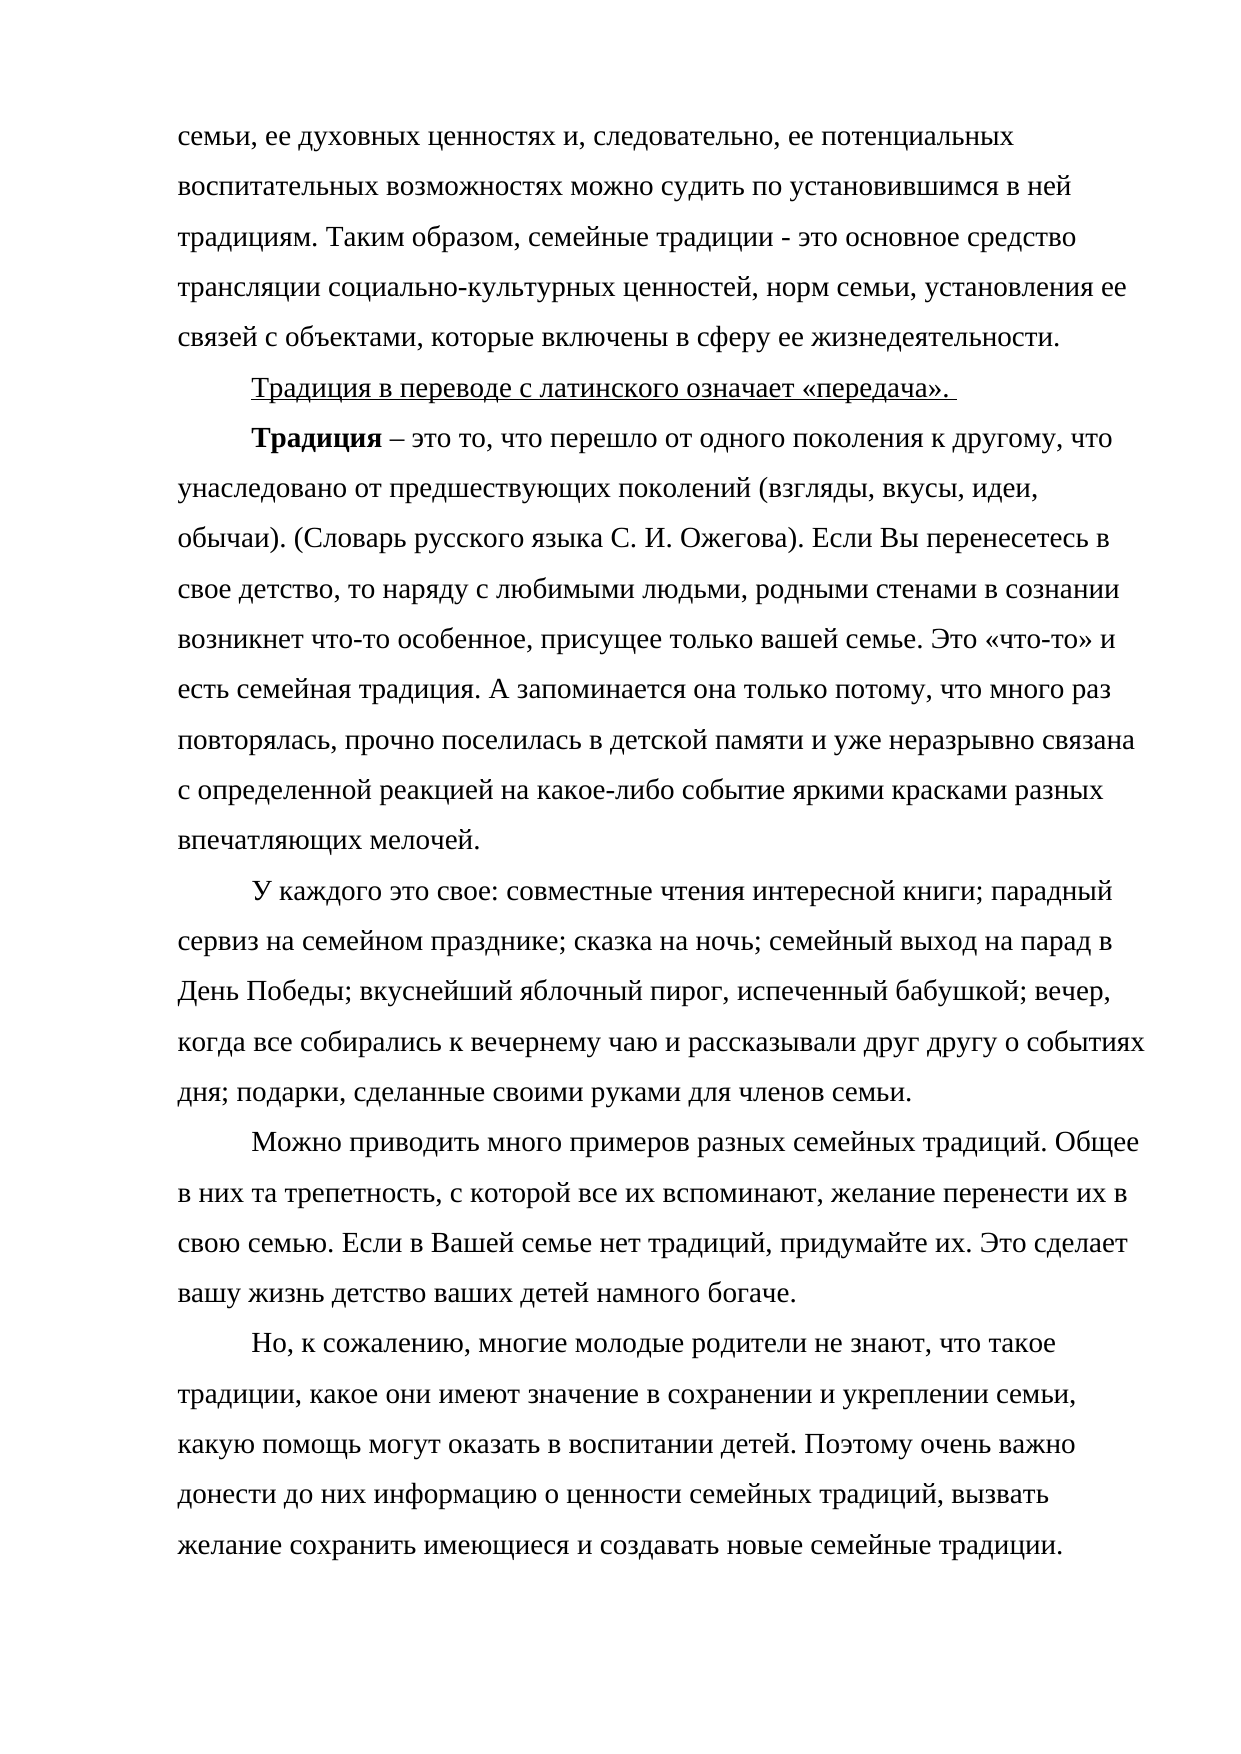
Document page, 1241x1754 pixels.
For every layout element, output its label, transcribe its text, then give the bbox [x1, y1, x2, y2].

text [177, 118, 1152, 353]
text Но, к сожалению, многие молодые родители не знают, что такое традиции, какое они имеют значение в сохранении и укреплении семьи, какую помощь могут оказать в воспитании детей. Поэтому очень важно донести до них информацию о ценности семейных традиций, вызвать желание сохранить имеющиеся и создавать новые семейные традиции. [177, 1326, 1152, 1560]
text Традиция в переводе с латинского означает «передача». [177, 370, 1152, 403]
text Можно приводить много примеров разных семейных традиций. Общее в них та трепетность, с которой все их вспоминают, желание перенести их в свою семью. Если в Вашей семье нет традиций, придумайте их. Это сделает вашу жизнь детство ваших детей намного богаче. [177, 1124, 1152, 1309]
text Традиция – это то, что перешло от одного поколения к другому, что унаследовано от предшествующих поколений (взгляды, вкусы, идеи, обычаи). (Словарь русского языка С. И. Ожегова). Если Вы перенесетесь в свое детство, то наряду с любимыми людьми, родными стенами в сознании возникнет что-то особенное, присущее только вашей семье. Это «что-то» и есть семейная традиция. А запоминается она только потому, что много раз повторялась, прочно поселилась в детской памяти и уже неразрывно связана с определенной реакцией на какое-либо событие яркими красками разных впечатляющих мелочей. [177, 420, 1152, 856]
text У каждого это свое: совместные чтения интересной книги; парадный сервиз на семейном празднике; сказка на ночь; семейный выход на парад в День Победы; вкуснейший яблочный пирог, испеченный бабушкой; вечер, когда все собирались к вечернему чаю и рассказывали друг другу о событиях дня; подарки, сделанные своими руками для членов семьи. [177, 873, 1152, 1108]
